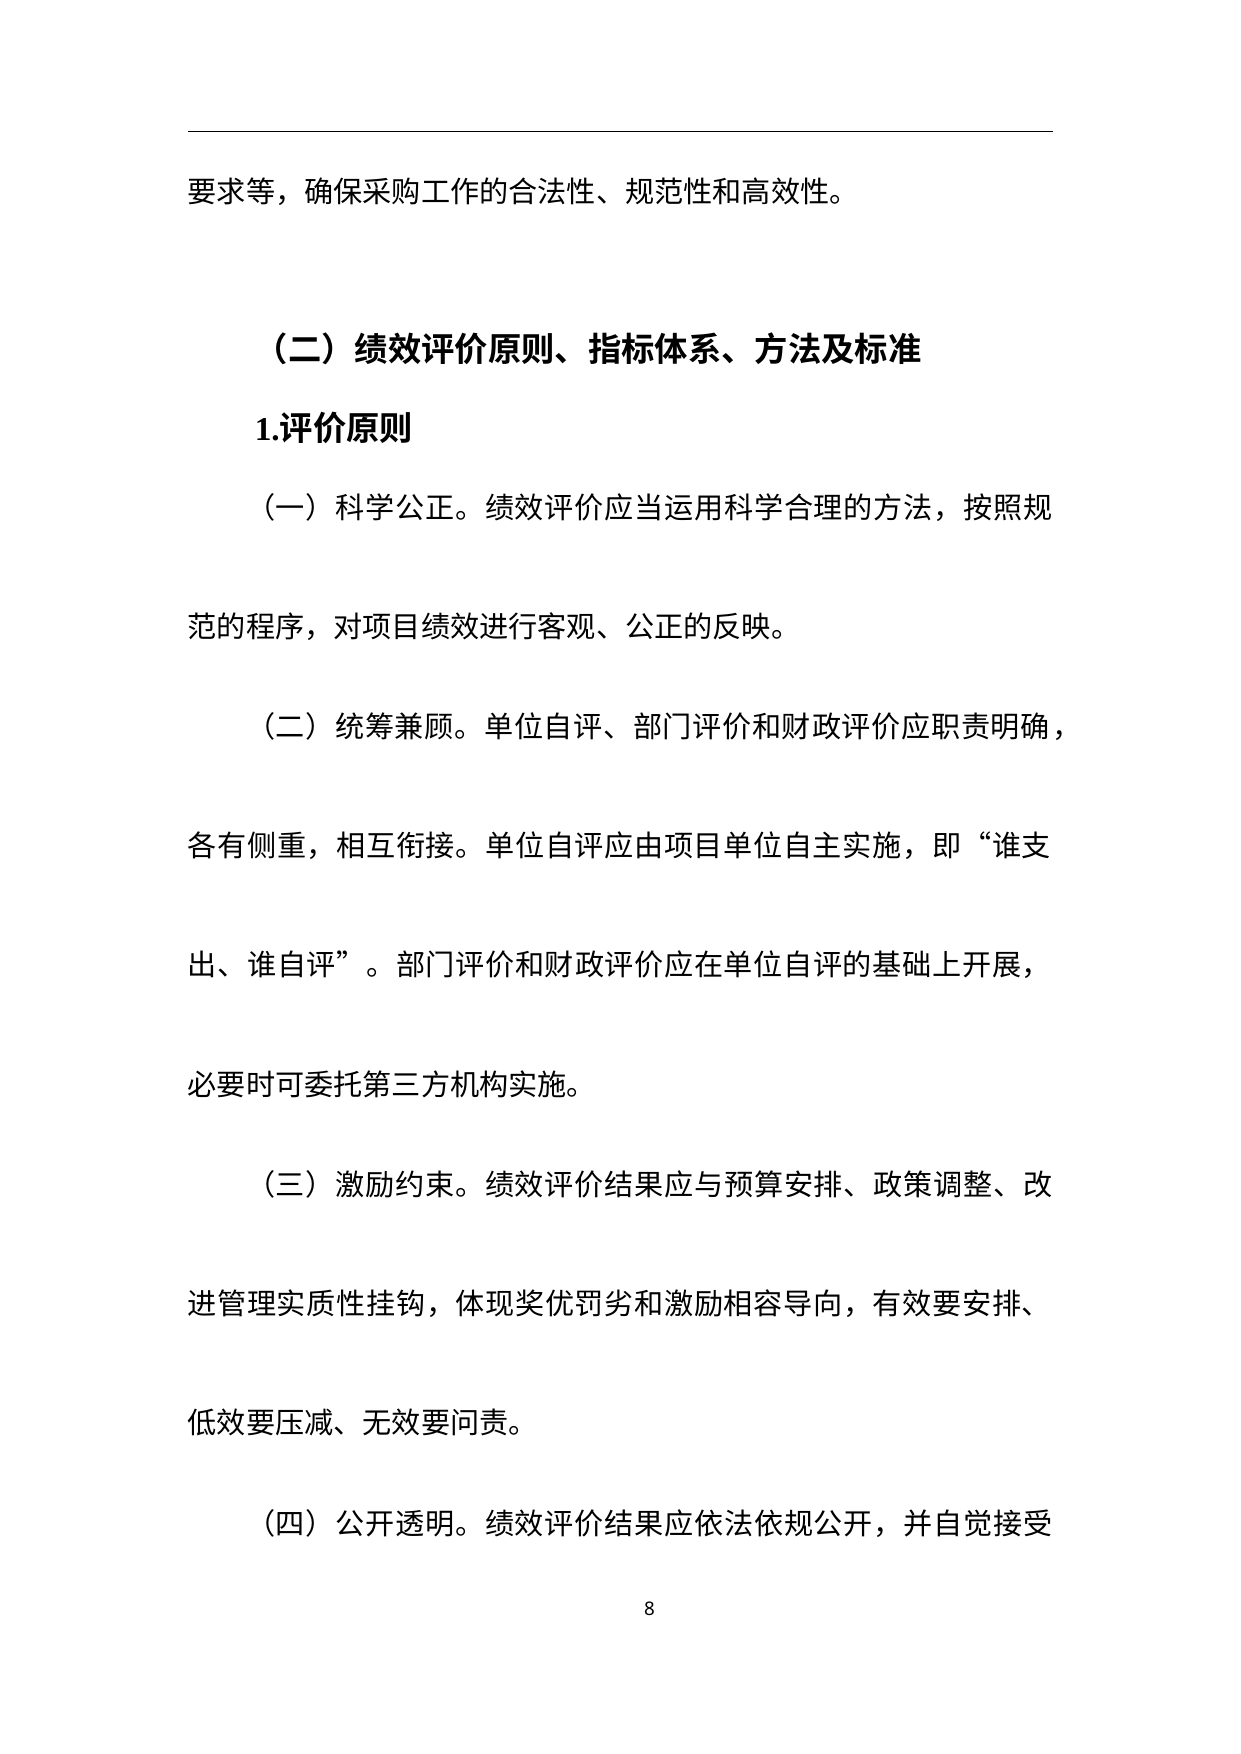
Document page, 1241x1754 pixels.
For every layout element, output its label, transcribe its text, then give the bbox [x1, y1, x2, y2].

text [187, 150, 1053, 229]
subtitle （二）绩效评价原则、指标体系、方法及标准 [187, 307, 1053, 386]
text （二）统筹兼顾。单位自评、部门评价和财政评价应职责明确，各有侧重，相互衔接。单位自评应由项目单位自主实施，即“谁支出、谁自评”。部门评价和财政评价应在单位自评的基础上开展，必要时可委托第三方机构实施。 [187, 685, 1053, 1122]
subtitle 1.评价原则 [187, 386, 1053, 466]
text （三）激励约束。绩效评价结果应与预算安排、政策调整、改进管理实质性挂钩，体现奖优罚劣和激励相容导向，有效要安排、低效要压减、无效要问责。 [187, 1143, 1053, 1461]
text （一）科学公正。绩效评价应当运用科学合理的方法，按照规范的程序，对项目绩效进行客观、公正的反映。 [187, 466, 1053, 664]
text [187, 1482, 1053, 1561]
